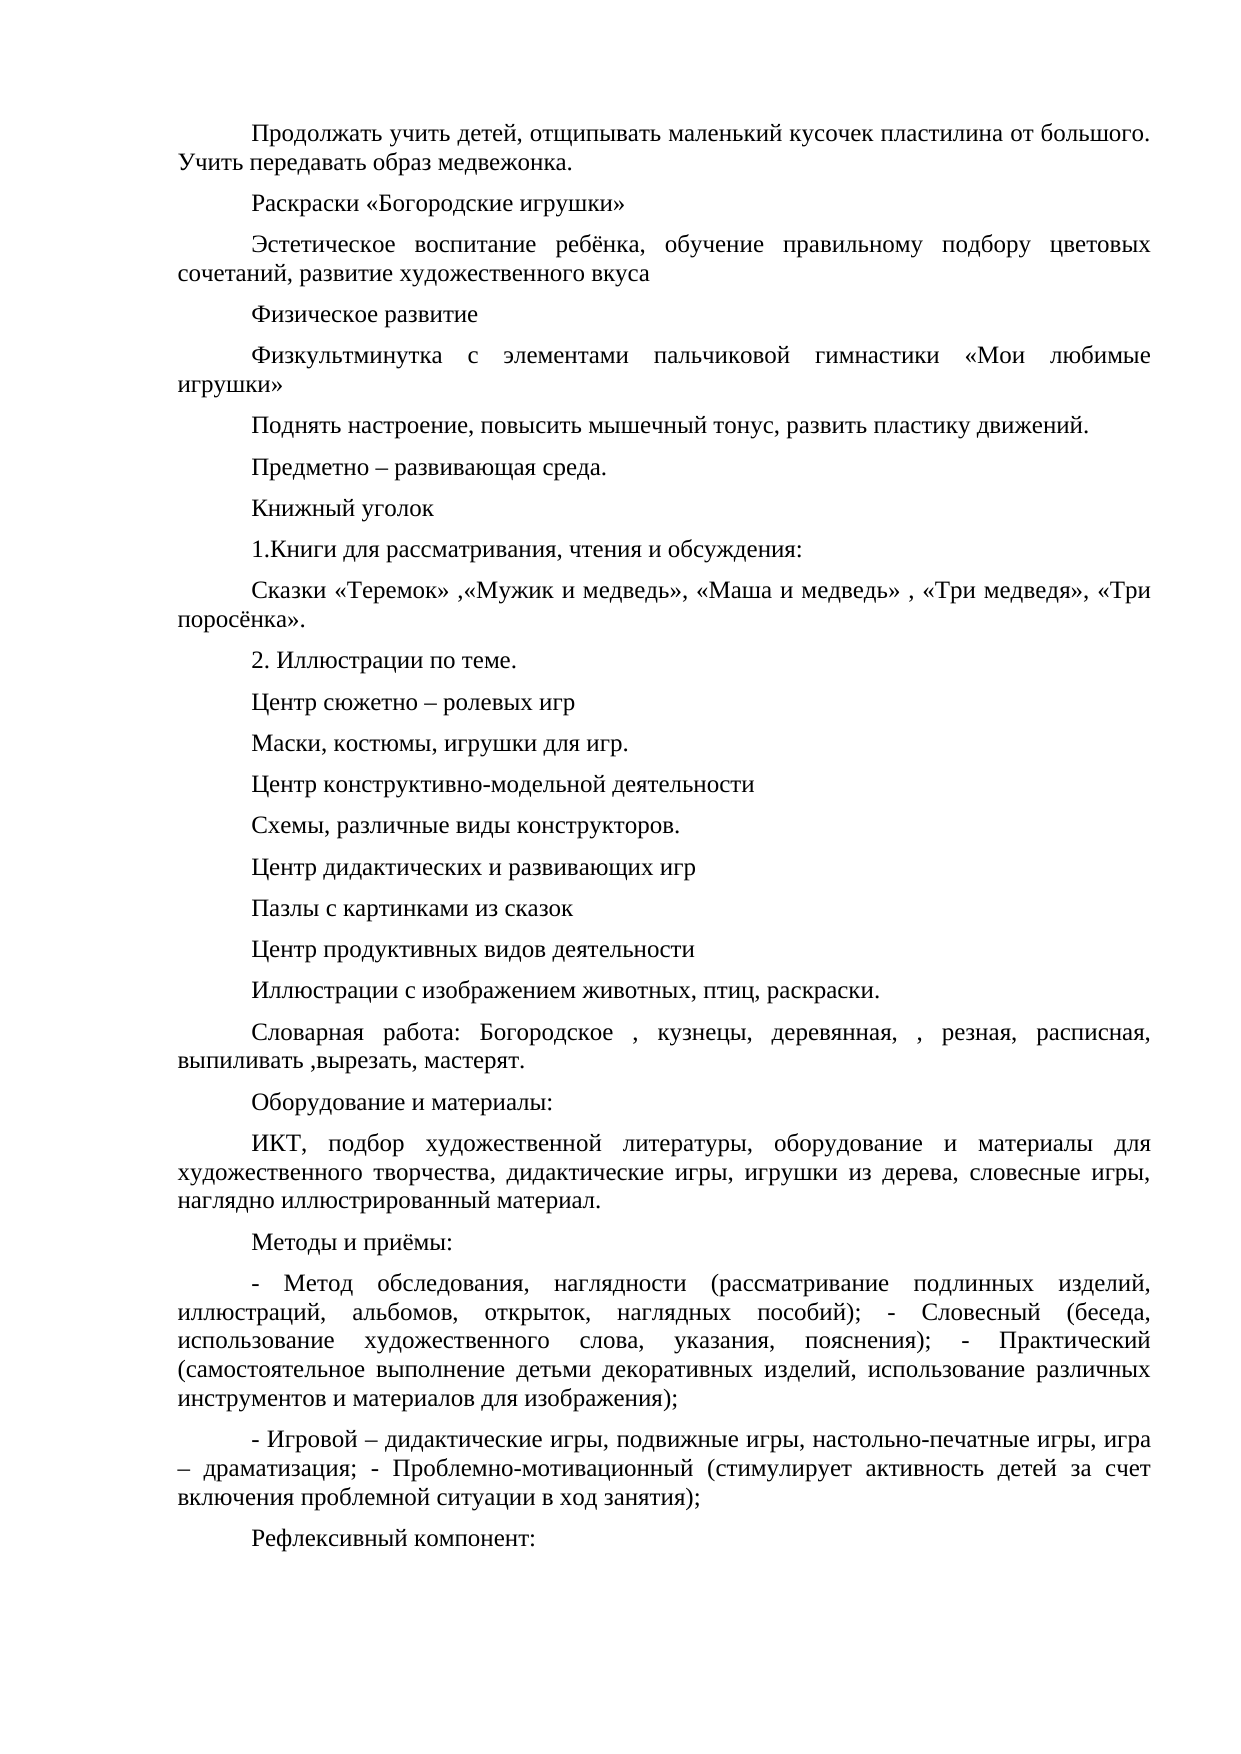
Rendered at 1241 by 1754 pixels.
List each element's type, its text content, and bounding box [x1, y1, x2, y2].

text Маски, костюмы, игрушки для игр. [177, 728, 1152, 757]
text Пазлы с картинками из сказок [177, 893, 1152, 922]
text Книжный уголок [177, 493, 1152, 522]
text Сказки «Теремок» ,«Мужик и медведь», «Маша и медведь» , «Три медведя», «Три поросёнка». [177, 576, 1152, 633]
text Продолжать учить детей, отщипывать маленький кусочек пластилина от большого. Учить передавать образ медвежонка. [177, 118, 1152, 176]
text Оборудование и материалы: [177, 1087, 1152, 1116]
text Центр сюжетно – ролевых игр [177, 687, 1152, 716]
text Раскраски «Богородские игрушки» [177, 188, 1152, 217]
text ИКТ, подбор художественной литературы, оборудование и материалы для художественного творчества, дидактические игры, игрушки из дерева, словесные игры, наглядно иллюстрированный материал. [177, 1128, 1152, 1214]
text - Метод обследования, наглядности (рассматривание подлинных изделий, иллюстраций, альбомов, открыток, наглядных пособий); - Словесный (беседа, использование художественного слова, указания, пояснения); - Практический (самостоятельное выполнение детьми декоративных изделий, использование различных инструментов и материалов для изображения); [177, 1268, 1152, 1412]
text Словарная работа: Богородское , кузнецы, деревянная, , резная, расписная, выпиливать ,вырезать, мастерят. [177, 1017, 1152, 1074]
text Иллюстрации с изображением животных, птиц, раскраски. [177, 976, 1152, 1004]
text Методы и приёмы: [177, 1227, 1152, 1256]
text Центр продуктивных видов деятельности [177, 934, 1152, 963]
text Эстетическое воспитание ребёнка, обучение правильному подбору цветовых сочетаний, развитие художественного вкуса [177, 229, 1152, 287]
text - Игровой – дидактические игры, подвижные игры, настольно-печатные игры, игра – драматизация; - Проблемно-мотивационный (стимулирует активность детей за счет включения проблемной ситуации в ход занятия); [177, 1424, 1152, 1511]
text Физическое развитие [177, 299, 1152, 328]
text Центр дидактических и развивающих игр [177, 852, 1152, 881]
text Рефлексивный компонент: [177, 1523, 1152, 1552]
text Предметно – развивающая среда. [177, 452, 1152, 481]
text Схемы, различные виды конструкторов. [177, 811, 1152, 839]
text Поднять настроение, повысить мышечный тонус, развить пластику движений. [177, 411, 1152, 439]
text 1.Книги для рассматривания, чтения и обсуждения: [177, 534, 1152, 563]
text Физкультминутка с элементами пальчиковой гимнастики «Мои любимые игрушки» [177, 341, 1152, 398]
text 2. Иллюстрации по теме. [177, 646, 1152, 674]
text Центр конструктивно-модельной деятельности [177, 769, 1152, 798]
